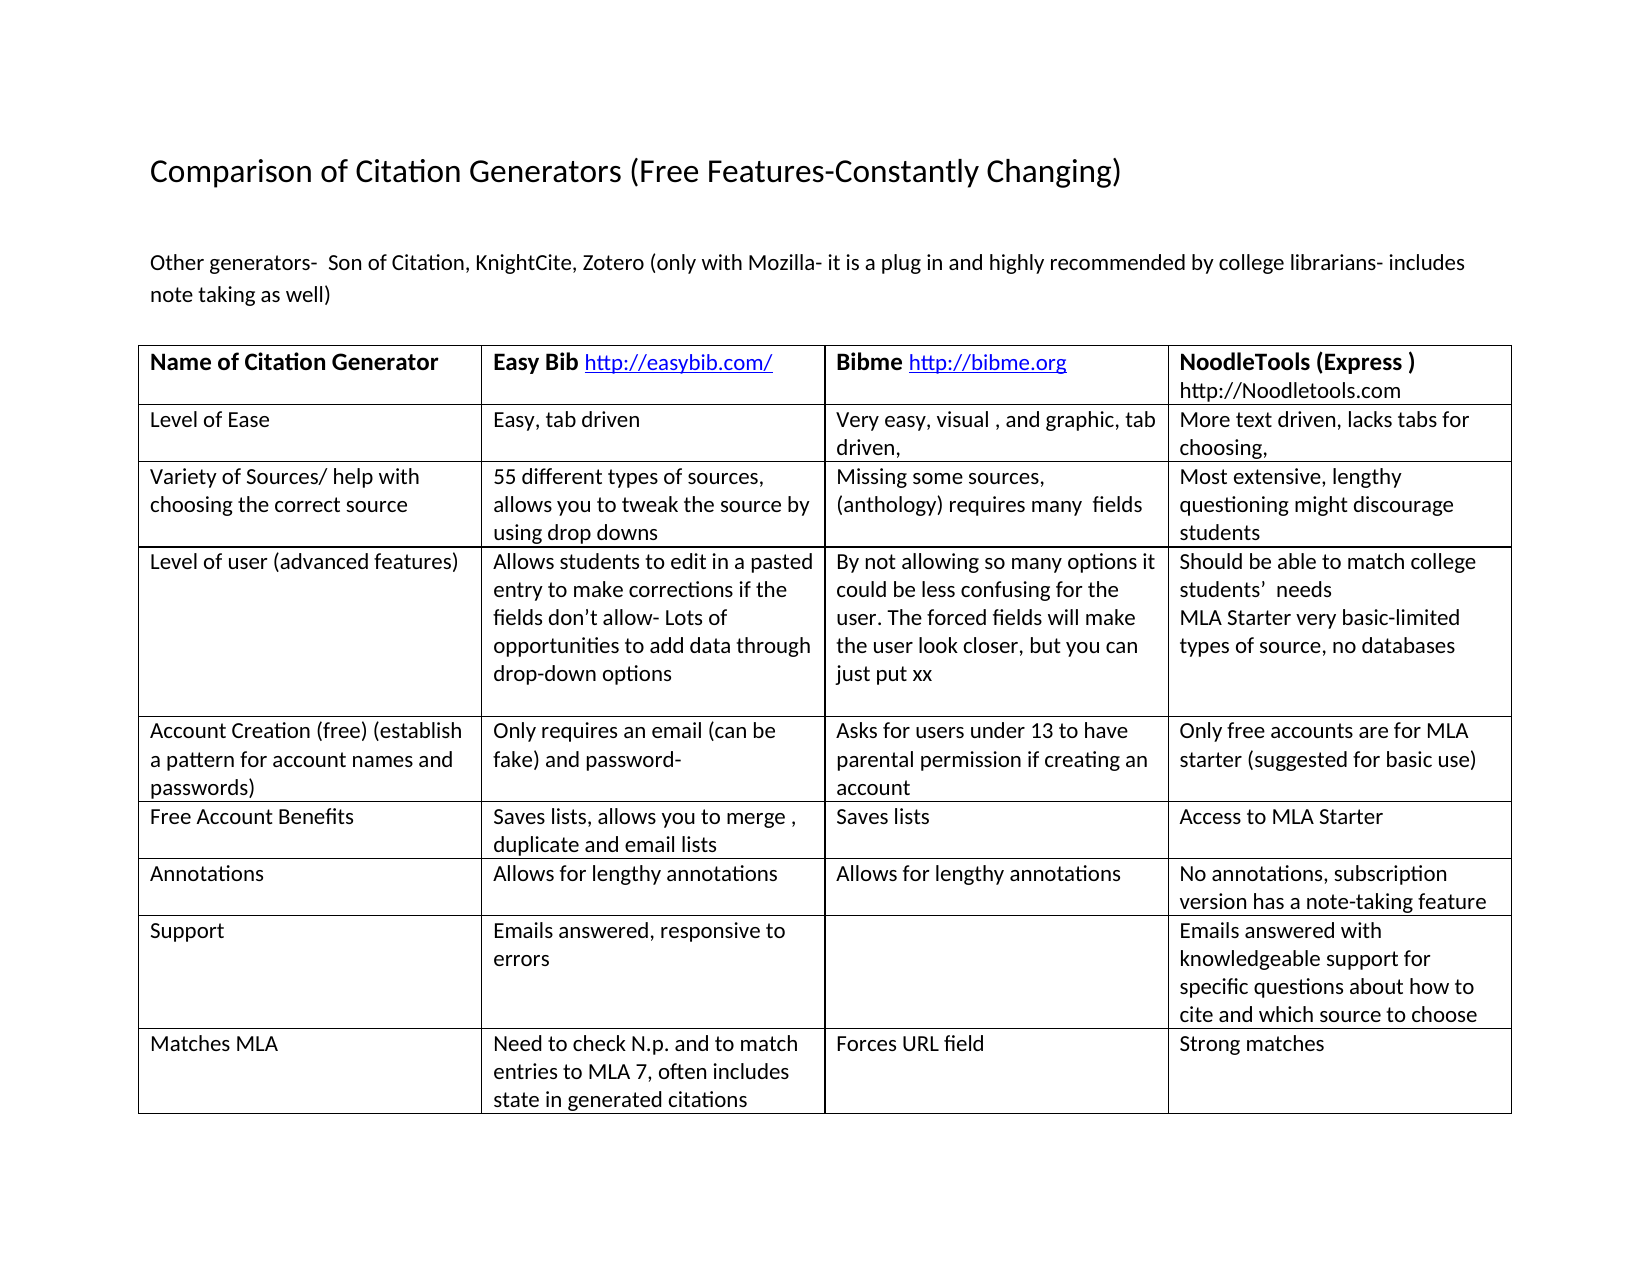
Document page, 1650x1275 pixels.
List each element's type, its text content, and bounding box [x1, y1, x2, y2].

table_cell By not allowing so many options it could be less confusing for the user. The forced fields will make the user look closer, but you can just put xx [826, 548, 1168, 716]
text Other generators- Son of Citation, KnightCite, Zotero (only with Mozilla- it is a plug in and highly recommended by college librarians- includes note taking as well) [150, 248, 1500, 308]
table_cell Support [139, 916, 481, 1028]
table_cell Account Creation (free) (establish a pattern for account names and passwords) [139, 717, 481, 801]
table_cell Matches MLA [139, 1029, 481, 1113]
table_cell [826, 916, 1168, 1028]
table_cell Should be able to match college students’ needs MLA Starter very basic-limited types of source, no databases [1169, 548, 1511, 716]
table_cell Only free accounts are for MLA starter (suggested for basic use) [1169, 717, 1511, 801]
table_cell Allows for lengthy annotations [482, 859, 824, 915]
text Comparison of Citation Generators (Free Features-Constantly Changing) [150, 150, 1500, 191]
table_cell Saves lists [826, 802, 1168, 858]
table_cell More text driven, lacks tabs for choosing, [1169, 405, 1511, 461]
table_cell Level of user (advanced features) [139, 548, 481, 716]
table_cell Missing some sources, (anthology) requires many fields [826, 462, 1168, 546]
table_cell Allows for lengthy annotations [826, 859, 1168, 915]
table_cell Level of Ease [139, 405, 481, 461]
table_header Bibme http://bibme.org [826, 346, 1168, 404]
table_cell Emails answered with knowledgeable support for specific questions about how to cite and which source to choose [1169, 916, 1511, 1028]
table_cell Asks for users under 13 to have parental permission if creating an account [826, 717, 1168, 801]
table_cell Strong matches [1169, 1029, 1511, 1113]
table_cell Emails answered, responsive to errors [482, 916, 824, 1028]
table_header Easy Bib http://easybib.com/ [482, 346, 824, 404]
table_cell Easy, tab driven [482, 405, 824, 461]
table_header Name of Citation Generator [139, 346, 481, 404]
table_cell Most extensive, lengthy questioning might discourage students [1169, 462, 1511, 546]
table_cell Annotations [139, 859, 481, 915]
table_cell Variety of Sources/ help with choosing the correct source [139, 462, 481, 546]
table_cell Forces URL field [826, 1029, 1168, 1113]
table_cell Very easy, visual , and graphic, tab driven, [826, 405, 1168, 461]
table_cell Only requires an email (can be fake) and password- [482, 717, 824, 801]
table_cell Allows students to edit in a pasted entry to make corrections if the fields don’t allow- Lots of opportunities to add data through drop-down options [482, 548, 824, 716]
table_cell Need to check N.p. and to match entries to MLA 7, often includes state in generated citations [482, 1029, 824, 1113]
table_cell Saves lists, allows you to merge , duplicate and email lists [482, 802, 824, 858]
table_cell 55 different types of sources, allows you to tweak the source by using drop downs [482, 462, 824, 546]
table_header NoodleTools (Express ) http://Noodletools.com [1169, 346, 1511, 404]
table_cell No annotations, subscription version has a note-taking feature [1169, 859, 1511, 915]
table_cell Access to MLA Starter [1169, 802, 1511, 858]
table_cell Free Account Benefits [139, 802, 481, 858]
